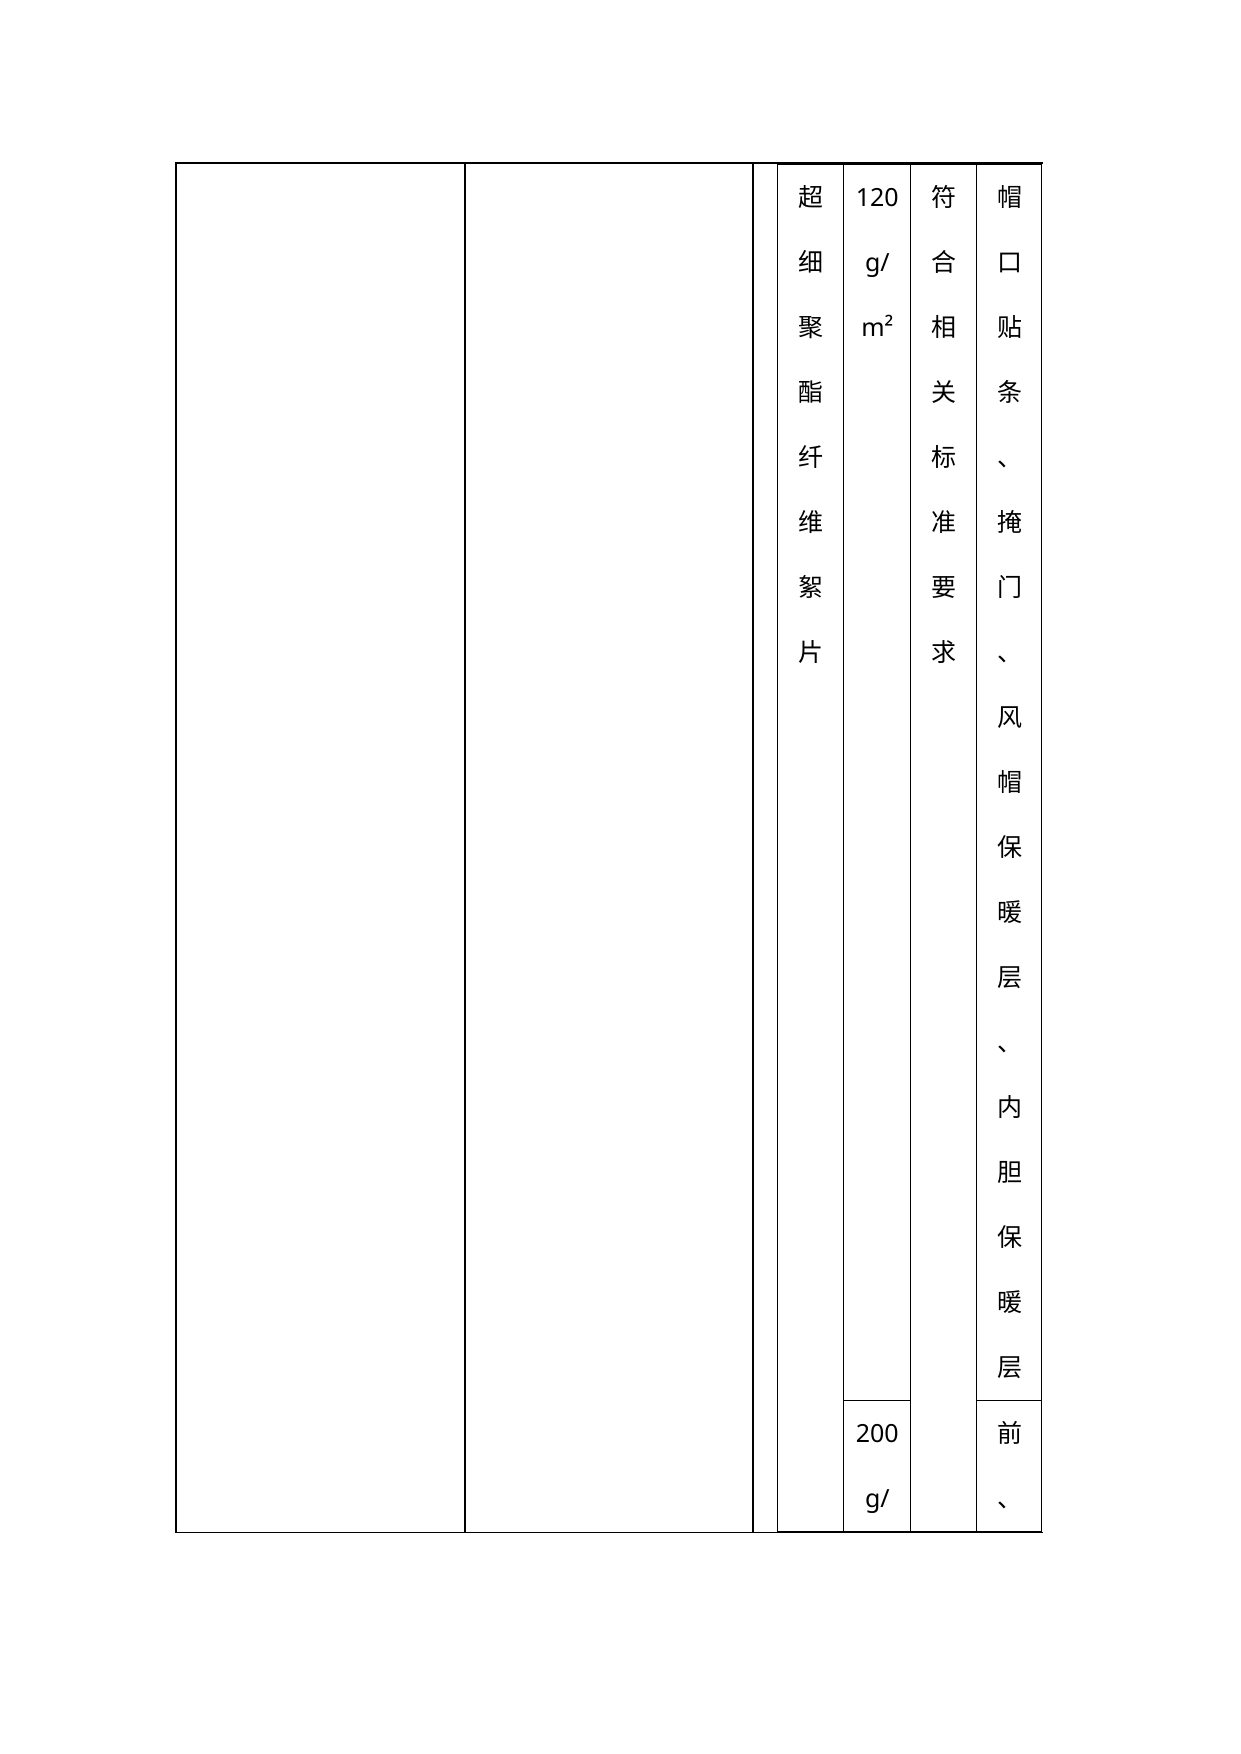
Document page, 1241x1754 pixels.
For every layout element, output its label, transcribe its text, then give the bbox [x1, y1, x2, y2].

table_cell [844, 165, 910, 1400]
table_cell [466, 164, 752, 1532]
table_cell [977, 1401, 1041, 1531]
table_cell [911, 165, 976, 1531]
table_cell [778, 165, 843, 1531]
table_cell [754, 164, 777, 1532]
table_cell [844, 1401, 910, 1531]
table_cell 1 [177, 164, 464, 1532]
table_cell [977, 165, 1041, 1400]
